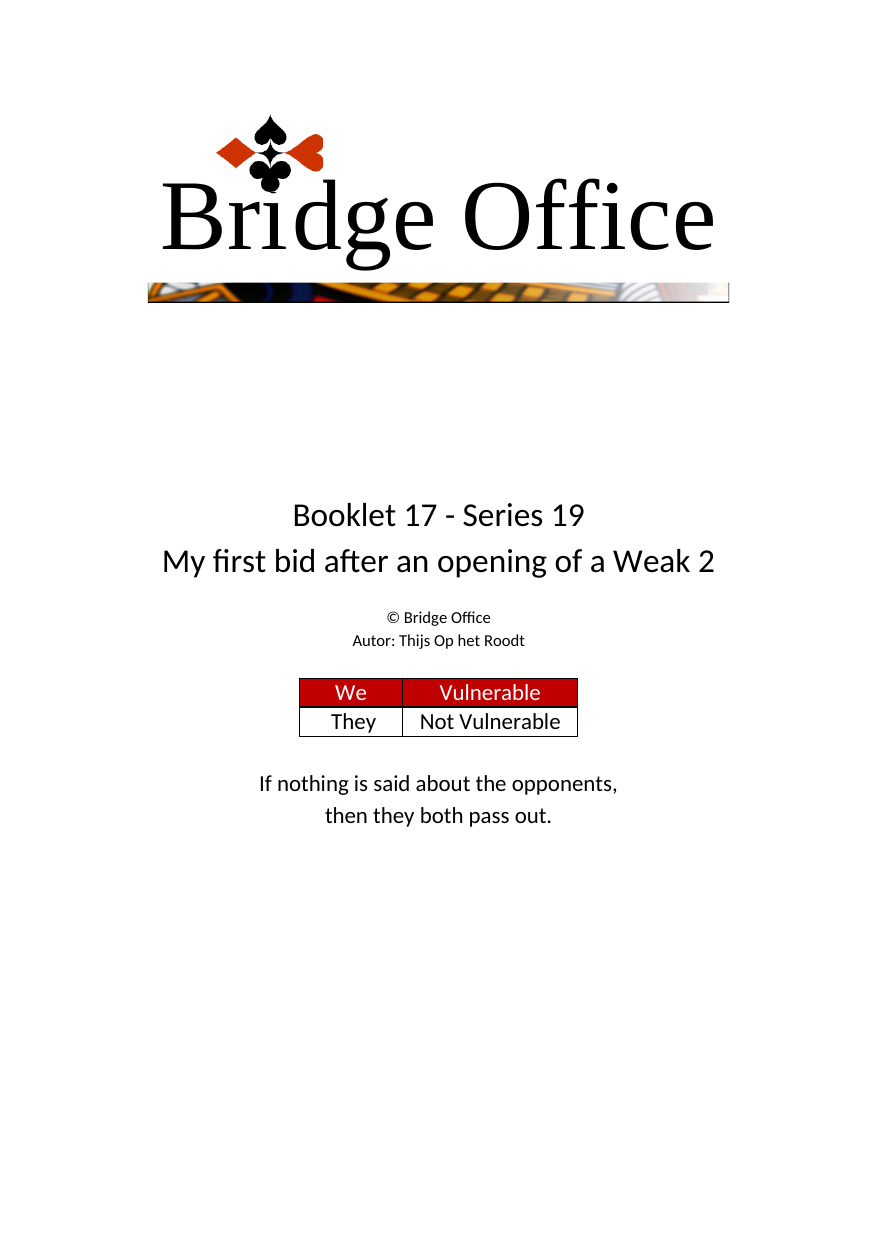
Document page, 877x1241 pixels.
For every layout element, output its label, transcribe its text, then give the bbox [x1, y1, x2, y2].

text Booklet 17 - Series 19 [148, 447, 729, 534]
text then they both pass out. [148, 801, 729, 829]
table_header Vulnerable [403, 679, 577, 706]
table_cell They [300, 708, 402, 736]
table_cell Not Vulnerable [403, 708, 577, 736]
text My first bid after an opening of a Weak 2 © Bridge Office [148, 540, 729, 628]
text Autor: Thijs Op het Roodt [148, 631, 729, 651]
picture [147, 283, 730, 303]
text If nothing is said about the opponents, [148, 769, 729, 797]
table_header We [300, 679, 402, 706]
